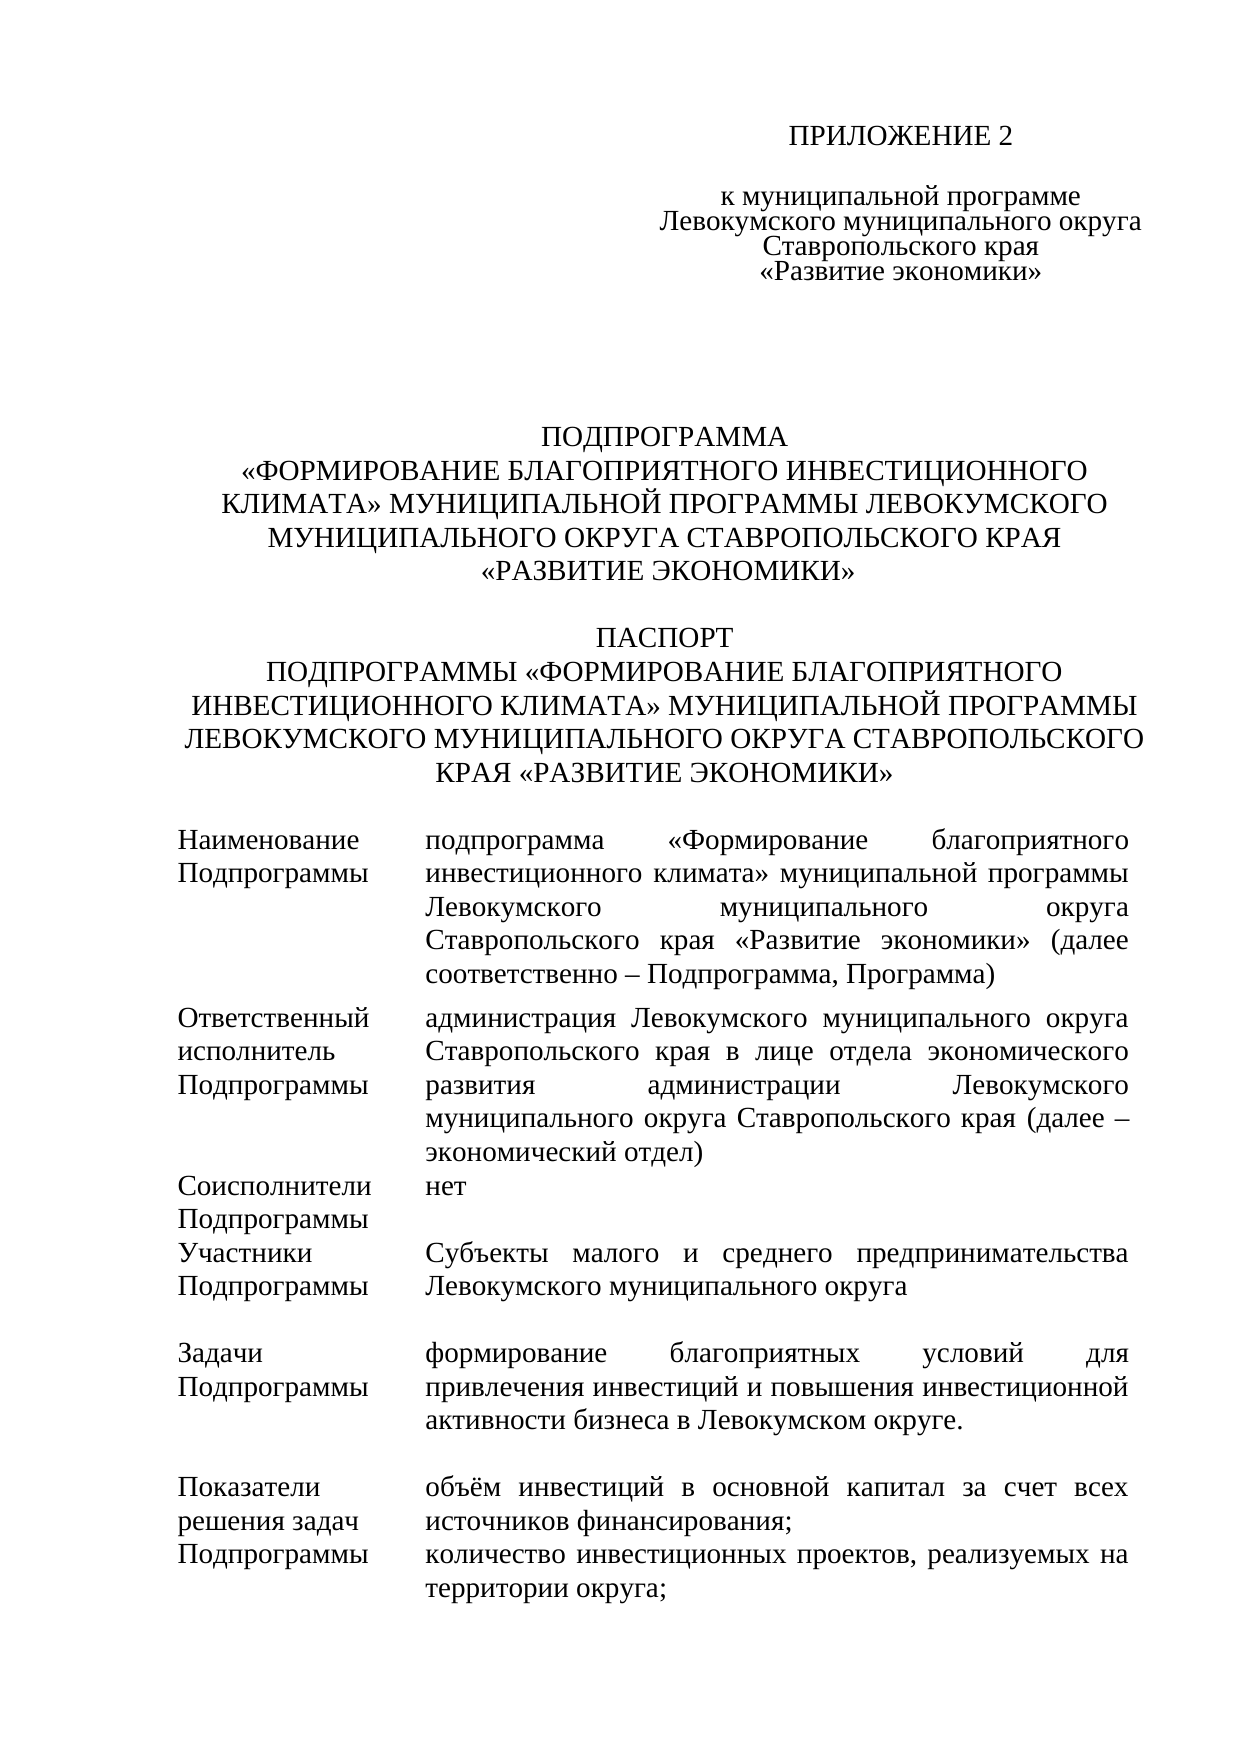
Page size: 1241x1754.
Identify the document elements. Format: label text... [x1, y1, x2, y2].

table_cell Задачи Подпрограммы [166, 1335, 414, 1469]
text «Развитие экономики» [650, 260, 1152, 285]
table_cell Участники Подпрограммы [166, 1235, 414, 1335]
text Ставропольского края [650, 235, 1152, 260]
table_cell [414, 1470, 1141, 1604]
table_cell Субъекты малого и среднего предпринимательства Левокумского муниципального округа [414, 1235, 1141, 1335]
table_cell Соисполнители Подпрограммы [166, 1168, 414, 1235]
table_cell нет [414, 1168, 1141, 1235]
table_header подпрограмма «Формирование благоприятного инвестиционного климата» муниципальной программы Левокумского муниципального округа Ставропольского края «Развитие экономики» (далее соответственно – Подпрограмма, Программа) [414, 822, 1141, 1000]
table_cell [166, 1470, 414, 1604]
text «РАЗВИТИЕ ЭКОНОМИКИ» [177, 553, 1152, 587]
text ПОДПРОГРАММЫ «ФОРМИРОВАНИЕ БЛАГОПРИЯТНОГО ИНВЕСТИЦИОННОГО КЛИМАТА» МУНИЦИПАЛЬНОЙ ПРОГРАММЫ ЛЕВОКУМСКОГО МУНИЦИПАЛЬНОГО ОКРУГА СТАВРОПОЛЬСКОГО КРАЯ «РАЗВИТИЕ ЭКОНОМИКИ» [177, 654, 1152, 788]
text ПАСПОРТ [177, 621, 1152, 654]
text ПОДПРОГРАММА [177, 419, 1152, 453]
table_cell Ответственный исполнитель Подпрограммы [166, 1000, 414, 1168]
table_cell администрация Левокумского муниципального округа Ставропольского края в лице отдела экономического развития администрации Левокумского муниципального округа Ставропольского края (далее –экономический отдел) [414, 1000, 1141, 1168]
table_cell формирование благоприятных условий для привлечения инвестиций и повышения инвестиционной активности бизнеса в Левокумском округе. [414, 1335, 1141, 1469]
text к муниципальной программе [650, 185, 1152, 210]
text Левокумского муниципального округа [650, 210, 1152, 235]
text ПРИЛОЖЕНИЕ 2 [650, 118, 1152, 152]
table_header Наименование Подпрограммы [166, 822, 414, 1000]
text «ФОРМИРОВАНИЕ БЛАГОПРИЯТНОГО ИНВЕСТИЦИОННОГО КЛИМАТА» МУНИЦИПАЛЬНОЙ ПРОГРАММЫ ЛЕВОКУМСКОГО МУНИЦИПАЛЬНОГО ОКРУГА СТАВРОПОЛЬСКОГО КРАЯ [177, 453, 1152, 553]
